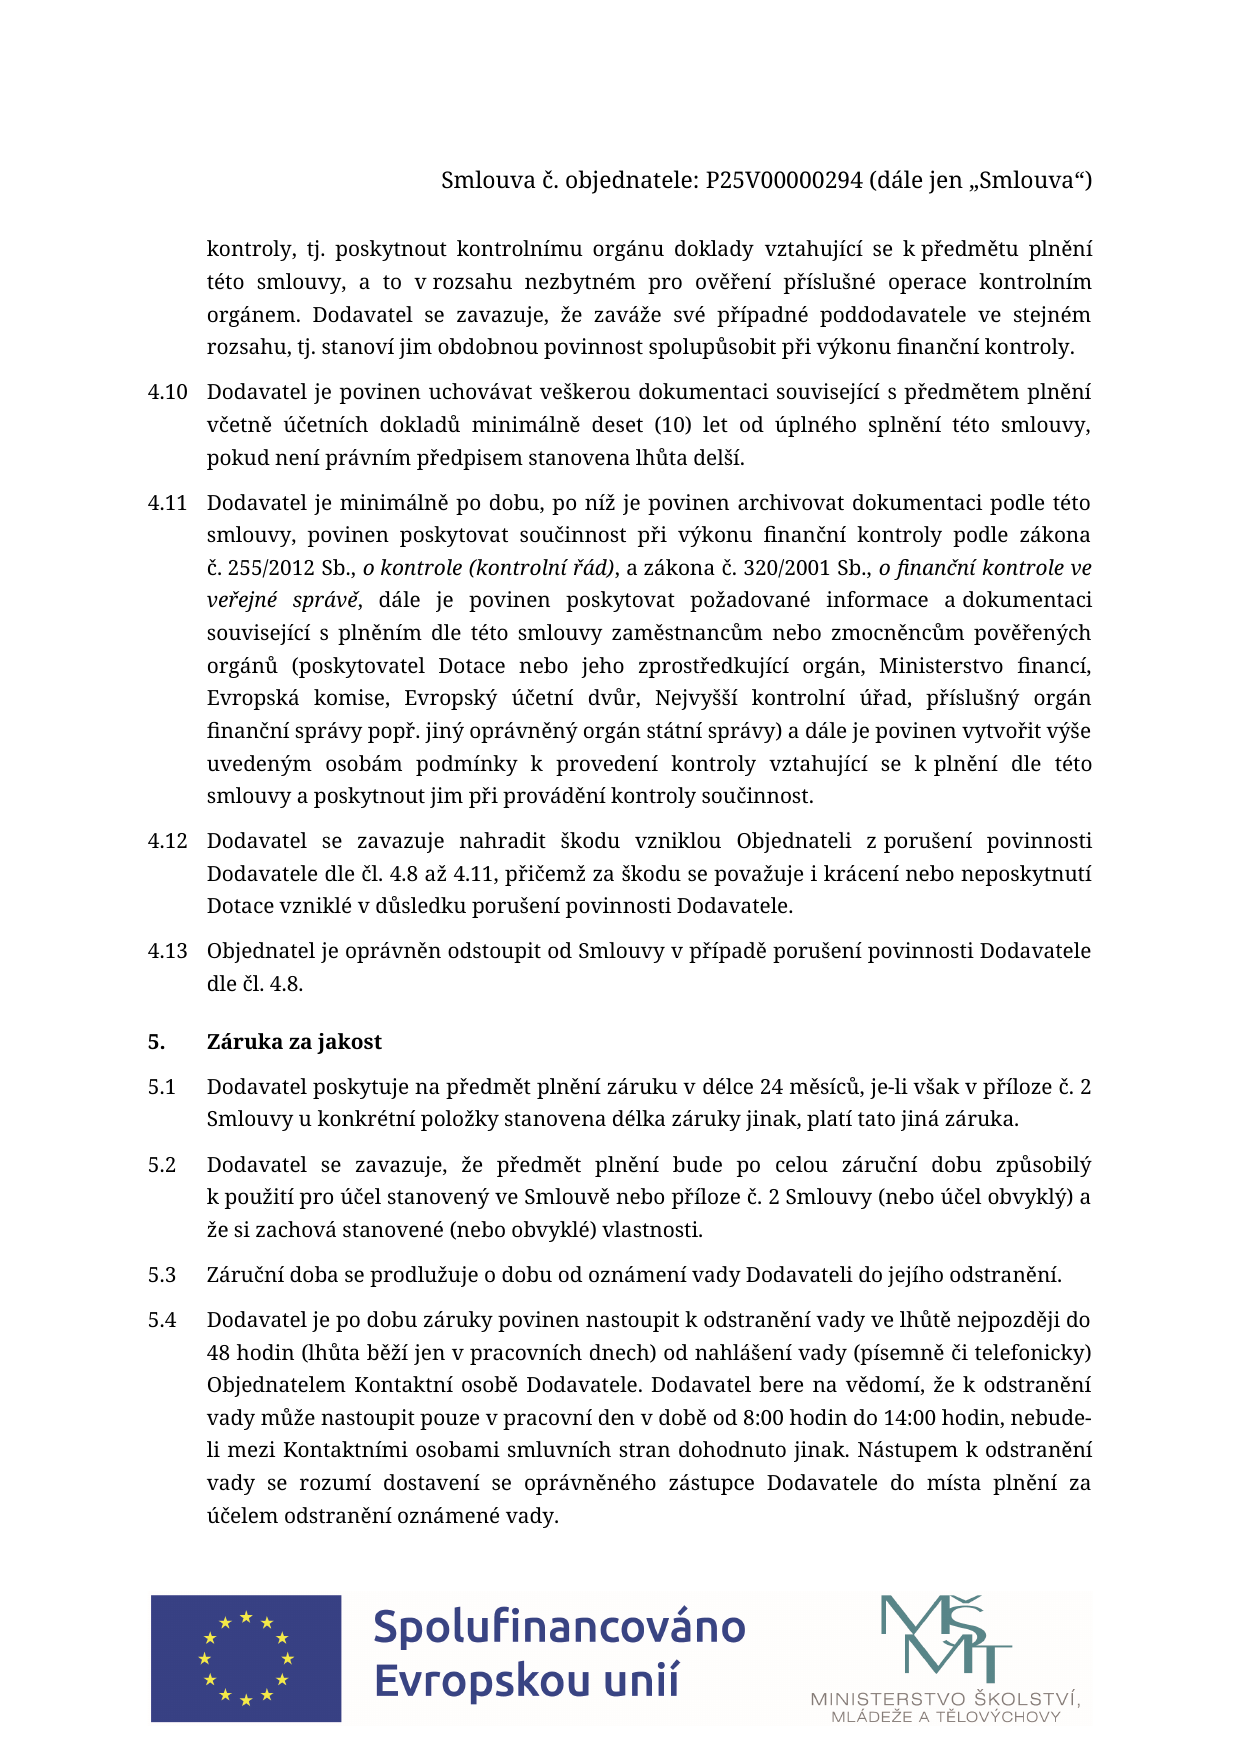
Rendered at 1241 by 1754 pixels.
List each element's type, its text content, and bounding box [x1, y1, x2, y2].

picture [147, 1591, 1093, 1726]
list Dodavatel se zavazuje nahradit škodu vzniklou Objednateli z porušení povinnosti Dodavatele dle čl. 4.8 až 4.11, přičemž za škodu se považuje i krácení nebo neposkytnutí Dotace vzniklé v důsledku porušení povinnosti Dodavatele. [148, 826, 1093, 920]
list Objednatel je oprávněn odstoupit od Smlouvy v případě porušení povinnosti Dodavatele dle čl. 4.8. [148, 937, 1093, 998]
list Záruční doba se prodlužuje o dobu od oznámení vady Dodavateli do jejího odstranění. [148, 1260, 1093, 1288]
list Dodavatel poskytuje na předmět plnění záruku v délce 24 měsíců, je-li však v příloze č. 2 Smlouvy u konkrétní položky stanovena délka záruky jinak, platí tato jiná záruka. [148, 1072, 1093, 1133]
list Dodavatel je po dobu záruky povinen nastoupit k odstranění vady ve lhůtě nejpozději do 48 hodin (lhůta běží jen v pracovních dnech) od nahlášení vady (písemně či telefonicky) Objednatelem Kontaktní osobě Dodavatele. Dodavatel bere na vědomí, že k odstranění vady může nastoupit pouze v pracovní den v době od 8:00 hodin do 14:00 hodin, nebude-li mezi Kontaktními osobami smluvních stran dohodnuto jinak. Nástupem k odstranění vady se rozumí dostavení se oprávněného zástupce Dodavatele do místa plnění za účelem odstranění oznámené vady. [148, 1305, 1093, 1529]
list Záruka za jakost [148, 1027, 1093, 1055]
list Dodavatel je povinen uchovávat veškerou dokumentaci související s předmětem plnění včetně účetních dokladů minimálně deset (10) let od úplného splnění této smlouvy, pokud není právním předpisem stanovena lhůta delší. [148, 377, 1093, 471]
list Dodavatel je minimálně po dobu, po níž je povinen archivovat dokumentaci podle této smlouvy, povinen poskytovat součinnost při výkonu finanční kontroly podle zákona č. 255/2012 Sb., o kontrole (kontrolní řád), a zákona č. 320/2001 Sb., o finanční kontrole ve veřejné správě, dále je povinen poskytovat požadované informace a dokumentaci související s plněním dle této smlouvy zaměstnancům nebo zmocněncům pověřených orgánů (poskytovatel Dotace nebo jeho zprostředkující orgán, Ministerstvo financí, Evropská komise, Evropský účetní dvůr, Nejvyšší kontrolní úřad, příslušný orgán finanční správy popř. jiný oprávněný orgán státní správy) a dále je povinen vytvořit výše uvedeným osobám podmínky k provedení kontroly vztahující se k plnění dle této smlouvy a poskytnout jim při provádění kontroly součinnost. [148, 488, 1093, 810]
list Dodavatel se zavazuje, že předmět plnění bude po celou záruční dobu způsobilý k použití pro účel stanovený ve Smlouvě nebo příloze č. 2 Smlouvy (nebo účel obvyklý) a že si zachová stanovené (nebo obvyklé) vlastnosti. [148, 1150, 1093, 1243]
